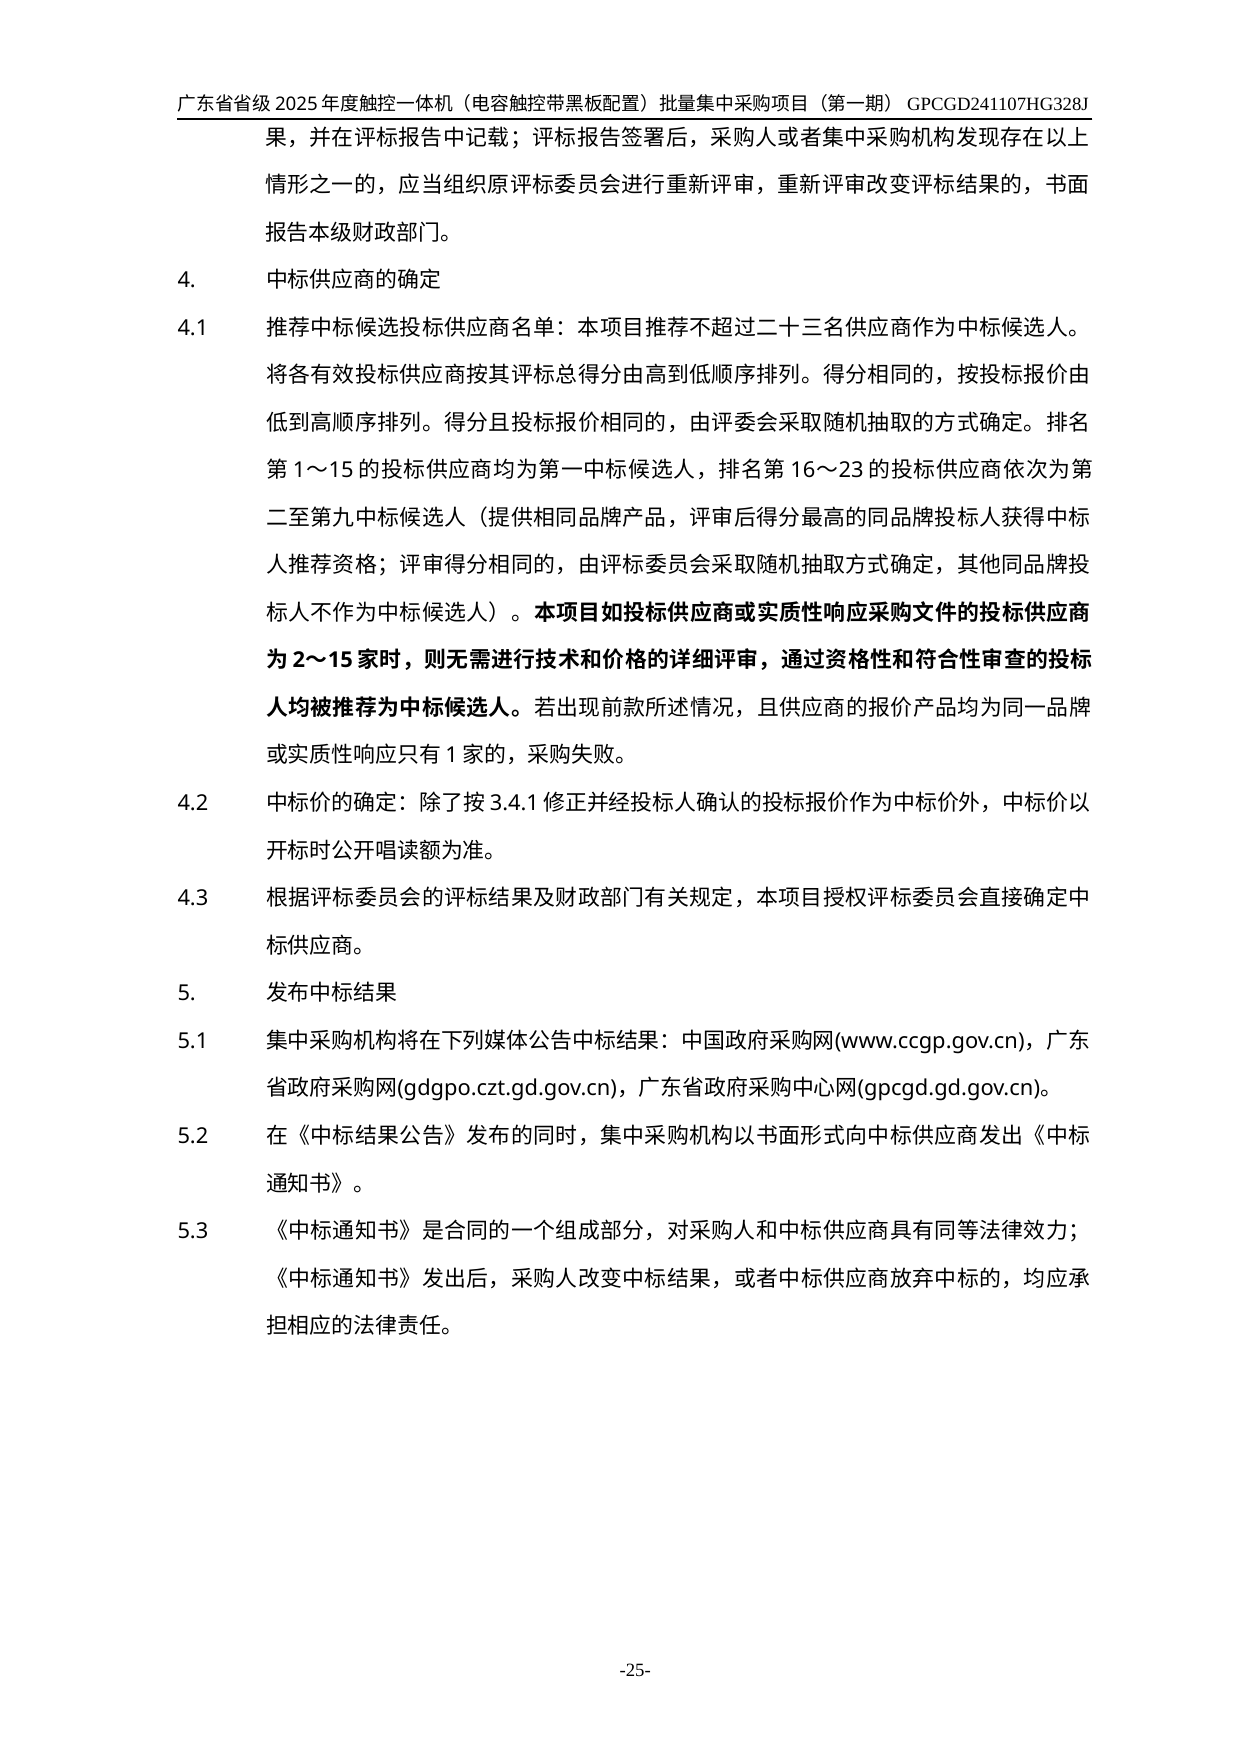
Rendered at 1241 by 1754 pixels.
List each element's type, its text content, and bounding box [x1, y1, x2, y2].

text 4.3 根据评标委员会的评标结果及财政部门有关规定，本项目授权评标委员会直接确定中标供应商。 [177, 880, 1092, 959]
text 5. 发布中标结果 [177, 975, 1092, 1007]
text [265, 120, 1092, 246]
text 4. 中标供应商的确定 [177, 262, 1092, 294]
text 4.2 中标价的确定：除了按3.4.1修正并经投标人确认的投标报价作为中标价外，中标价以开标时公开唱读额为准。 [177, 785, 1092, 864]
text 4.1 推荐中标候选投标供应商名单：本项目推荐不超过二十三名供应商作为中标候选人。将各有效投标供应商按其评标总得分由高到低顺序排列。得分相同的，按投标报价由低到高顺序排列。得分且投标报价相同的，由评委会采取随机抽取的方式确定。排名第1～15的投标供应商均为第一中标候选人，排名第16～23的投标供应商依次为第二至第九中标候选人（提供相同品牌产品，评审后得分最高的同品牌投标人获得中标人推荐资格；评审得分相同的，由评标委员会采取随机抽取方式确定，其他同品牌投标人不作为中标候选人）。本项目如投标供应商或实质性响应采购文件的投标供应商为2～15家时，则无需进行技术和价格的详细评审，通过资格性和符合性审查的投标人均被推荐为中标候选人。若出现前款所述情况，且供应商的报价产品均为同一品牌或实质性响应只有1家的，采购失败。 [177, 309, 1092, 769]
text 5.3 《中标通知书》是合同的一个组成部分，对采购人和中标供应商具有同等法律效力；《中标通知书》发出后，采购人改变中标结果，或者中标供应商放弃中标的，均应承担相应的法律责任。 [177, 1213, 1092, 1340]
text 5.2 在《中标结果公告》发布的同时，集中采购机构以书面形式向中标供应商发出《中标通知书》。 [177, 1118, 1092, 1197]
text 5.1 集中采购机构将在下列媒体公告中标结果：中国政府采购网(www.ccgp.gov.cn)，广东省政府采购网(gdgpo.czt.gd.gov.cn)，广东省政府采购中心网(gpcgd.gd.gov.cn)。 [177, 1023, 1092, 1102]
